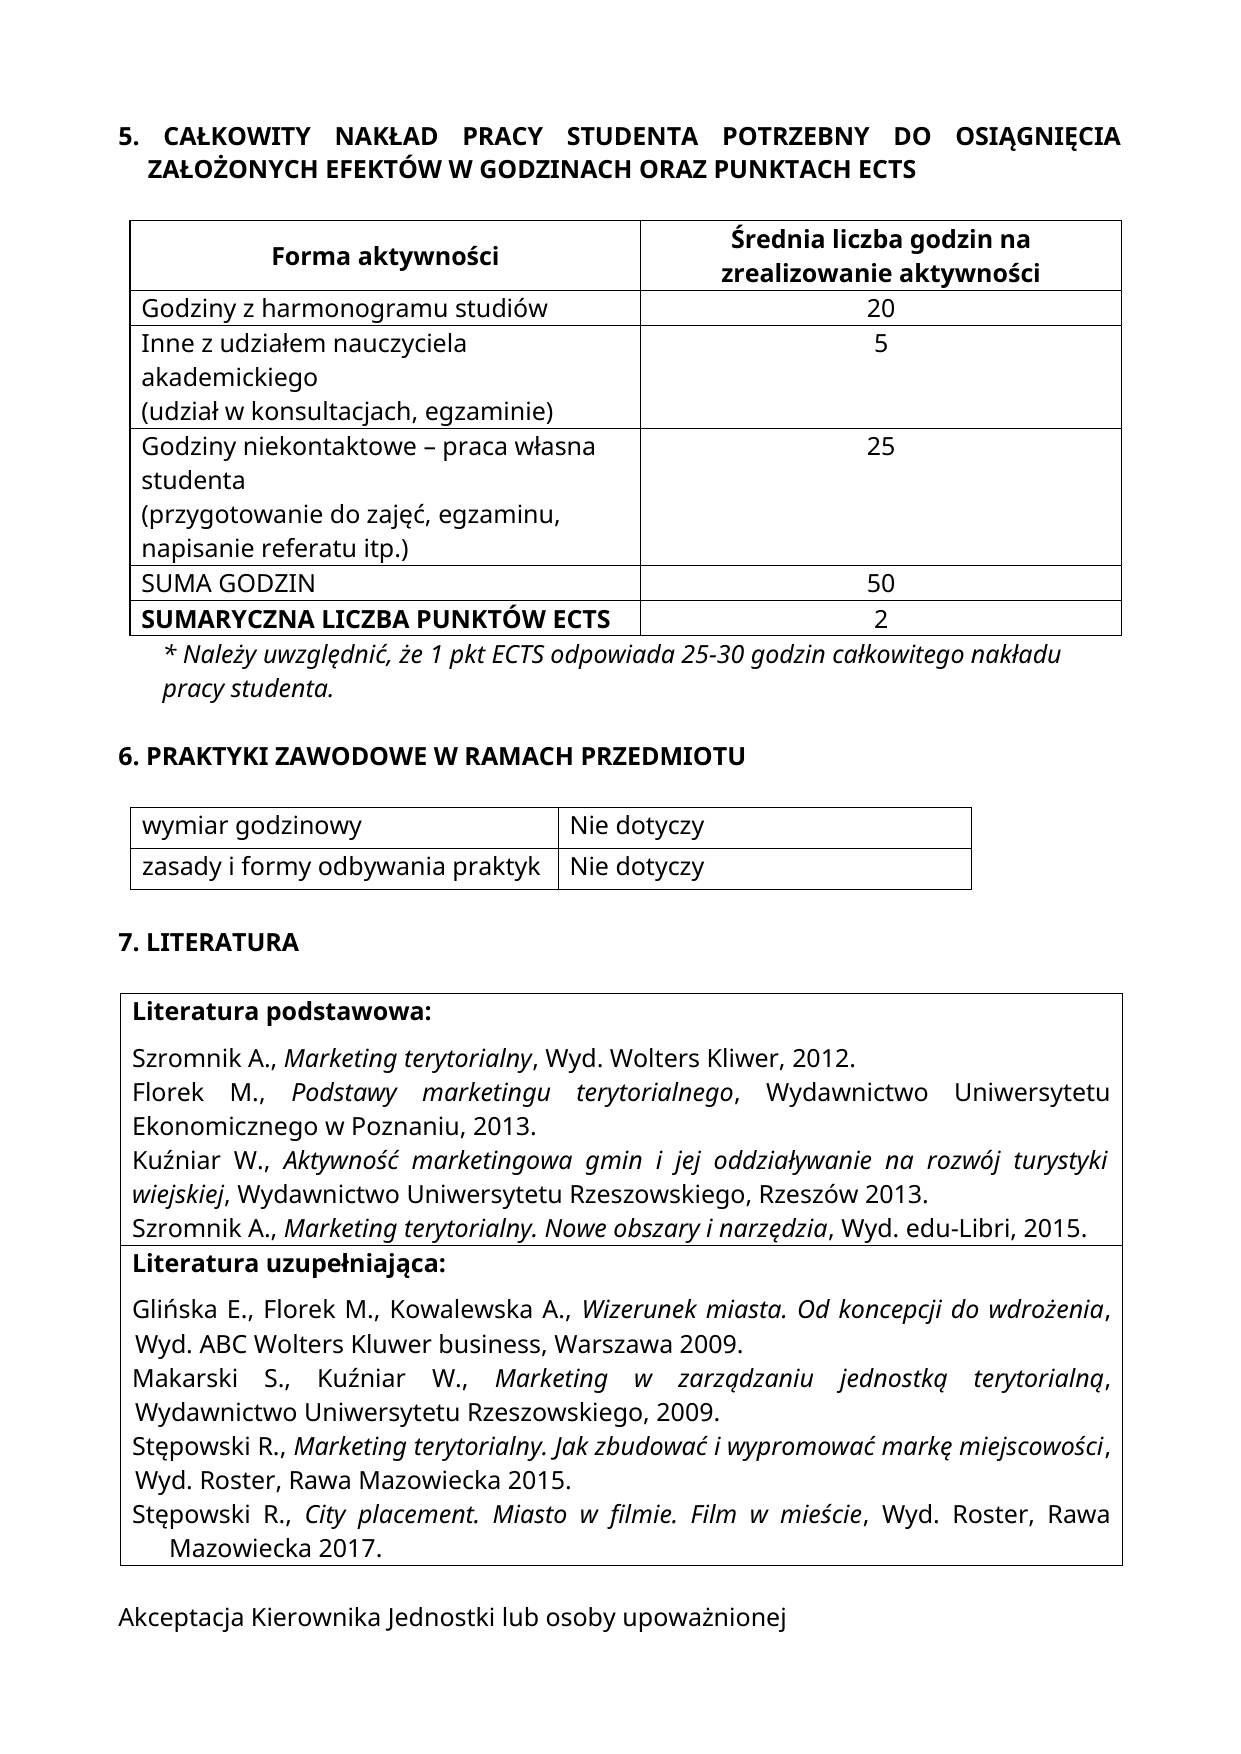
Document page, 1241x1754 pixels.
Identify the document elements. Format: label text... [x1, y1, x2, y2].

table_cell 20 [641, 291, 1121, 324]
table_cell 50 [641, 566, 1121, 600]
table_header Literatura podstawowa: Szromnik A., Marketing terytorialny, Wyd. Wolters Kliwer, 2012. Florek M., Podstawy marketingu terytorialnego, Wydawnictwo Uniwersytetu Ekonomicznego w Poznaniu, 2013. Kuźniar W., Aktywność marketingowa gmin i jej oddziaływanie na rozwój turystyki wiejskiej, Wydawnictwo Uniwersytetu Rzeszowskiego, Rzeszów 2013. Szromnik A., Marketing terytorialny. Nowe obszary i narzędzia, Wyd. edu-Libri, 2015. [121, 994, 1122, 1244]
table_cell Literatura uzupełniająca: Glińska E., Florek M., Kowalewska A., Wizerunek miasta. Od koncepcji do wdrożenia, Wyd. ABC Wolters Kluwer business, Warszawa 2009. Makarski S., Kuźniar W., Marketing w zarządzaniu jednostką terytorialną, Wydawnictwo Uniwersytetu Rzeszowskiego, 2009. Stępowski R., Marketing terytorialny. Jak zbudować i wypromować markę miejscowości, Wyd. Roster, Rawa Mazowiecka 2015. Stępowski R., City placement. Miasto w filmie. Film w mieście, Wyd. Roster, Rawa Mazowiecka 2017. [121, 1246, 1122, 1565]
table_cell Godziny niekontaktowe – praca własna studenta (przygotowanie do zajęć, egzaminu, napisanie referatu itp.) [131, 429, 640, 565]
table_cell Godziny z harmonogramu studiów [131, 291, 640, 324]
table_header wymiar godzinowy [131, 808, 558, 848]
table_cell Nie dotyczy [559, 849, 971, 889]
text 5. CAŁKOWITY NAKŁAD PRACY STUDENTA POTRZEBNY DO OSIĄGNIĘCIA ZAŁOŻONYCH EFEKTÓW W GODZINACH ORAZ PUNKTACH ECTS [118, 118, 1122, 186]
table_cell Inne z udziałem nauczyciela akademickiego (udział w konsultacjach, egzaminie) [131, 326, 640, 428]
text 7. LITERATURA [118, 924, 1122, 958]
table_cell SUMARYCZNA LICZBA PUNKTÓW ECTS [131, 601, 640, 635]
table_header Nie dotyczy [559, 808, 971, 848]
table_cell 2 [641, 601, 1121, 635]
table_header Średnia liczba godzin na zrealizowanie aktywności [641, 221, 1121, 289]
table_header Forma aktywności [131, 221, 640, 289]
table_cell 25 [641, 429, 1121, 565]
text Akceptacja Kierownika Jednostki lub osoby upoważnionej [118, 1600, 1122, 1634]
table_cell SUMA GODZIN [131, 566, 640, 600]
table_cell zasady i formy odbywania praktyk [131, 849, 558, 889]
text * Należy uwzględnić, że 1 pkt ECTS odpowiada 25-30 godzin całkowitego nakładu pracy studenta. [162, 636, 1122, 704]
text 6. PRAKTYKI ZAWODOWE W RAMACH PRZEDMIOTU [118, 738, 1122, 773]
table_cell 5 [641, 326, 1121, 428]
